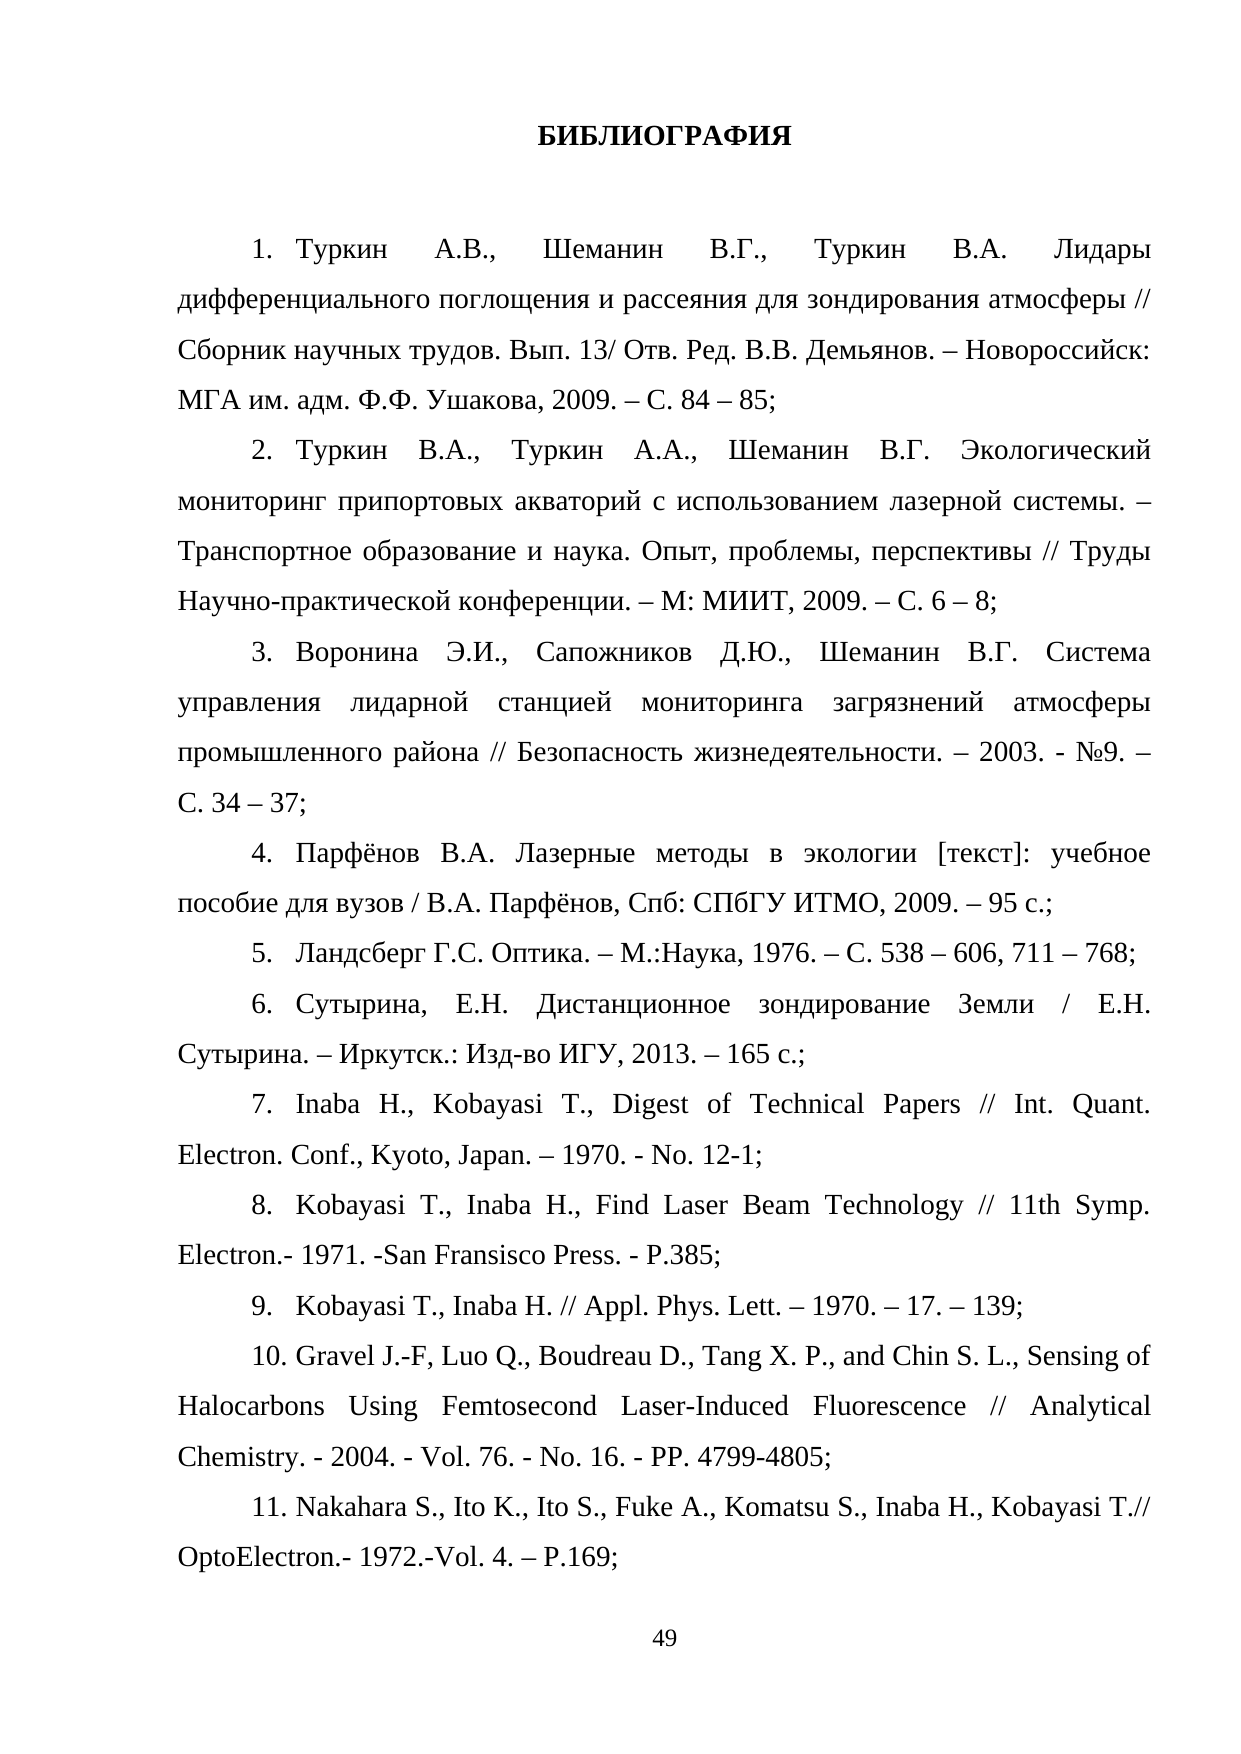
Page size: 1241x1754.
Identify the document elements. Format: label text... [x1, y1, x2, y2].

list Сутырина, Е.Н. Дистанционное зондирование Земли / Е.Н. Сутырина. – Иркутск.: Изд-во ИГУ, 2013. – 165 с.; [177, 986, 1152, 1070]
list Туркин В.А., Туркин А.А., Шеманин В.Г. Экологический мониторинг припортовых акваторий с использованием лазерной системы. – Транспортное образование и наука. Опыт, проблемы, перспективы // Труды Научно-практической конференции. – М: МИИТ, 2009. – С. 6 – 8; [177, 432, 1152, 617]
list Nakahara S., Ito K., Ito S., Fuke A., Komatsu S., Inaba H., Kobayasi T.// OptoElectron.- 1972.-Vol. 4. – P.169; [177, 1489, 1152, 1573]
list Inaba H., Kobayasi T., Digest of Technical Papers // Int. Quant. Electron. Conf., Kyoto, Japan. – 1970. - No. 12-1; [177, 1087, 1152, 1170]
list Ландсберг Г.С. Оптика. – М.:Наука, 1976. – С. 538 – 606, 711 – 768; [177, 936, 1152, 969]
list Kobayasi T., Inaba H. // Appl. Phys. Lett. – 1970. – 17. – 139; [177, 1288, 1152, 1321]
subtitle БИБЛИОГРАФИЯ [177, 118, 1152, 152]
list Туркин А.В., Шеманин В.Г., Туркин В.А. Лидары дифференциального поглощения и рассеяния для зондирования атмосферы // Сборник научных трудов. Вып. 13/ Отв. Ред. В.В. Демьянов. – Новороссийск: МГА им. адм. Ф.Ф. Ушакова, 2009. – С. 84 – 85; [177, 231, 1152, 416]
list Парфёнов В.А. Лазерные методы в экологии [текст]: учебное пособие для вузов / В.А. Парфёнов, Спб: СПбГУ ИТМО, 2009. – 95 с.; [177, 835, 1152, 919]
list Gravel J.-F, Luo Q., Boudreau D., Tang X. P., and Chin S. L., Sensing of Halocarbons Using Femtosecond Laser-Induced Fluorescence // Analytical Chemistry. - 2004. - Vol. 76. - No. 16. - РР. 4799-4805; [177, 1338, 1152, 1472]
list Воронина Э.И., Сапожников Д.Ю., Шеманин В.Г. Система управления лидарной станцией мониторинга загрязнений атмосферы промышленного района // Безопасность жизнедеятельности. – 2003. - №9. – С. 34 – 37; [177, 634, 1152, 818]
list Kobayasi T., Inaba H., Find Laser Beam Technology // 11th Symp. Electron.- 1971. -San Fransisco Press. - P.385; [177, 1187, 1152, 1271]
